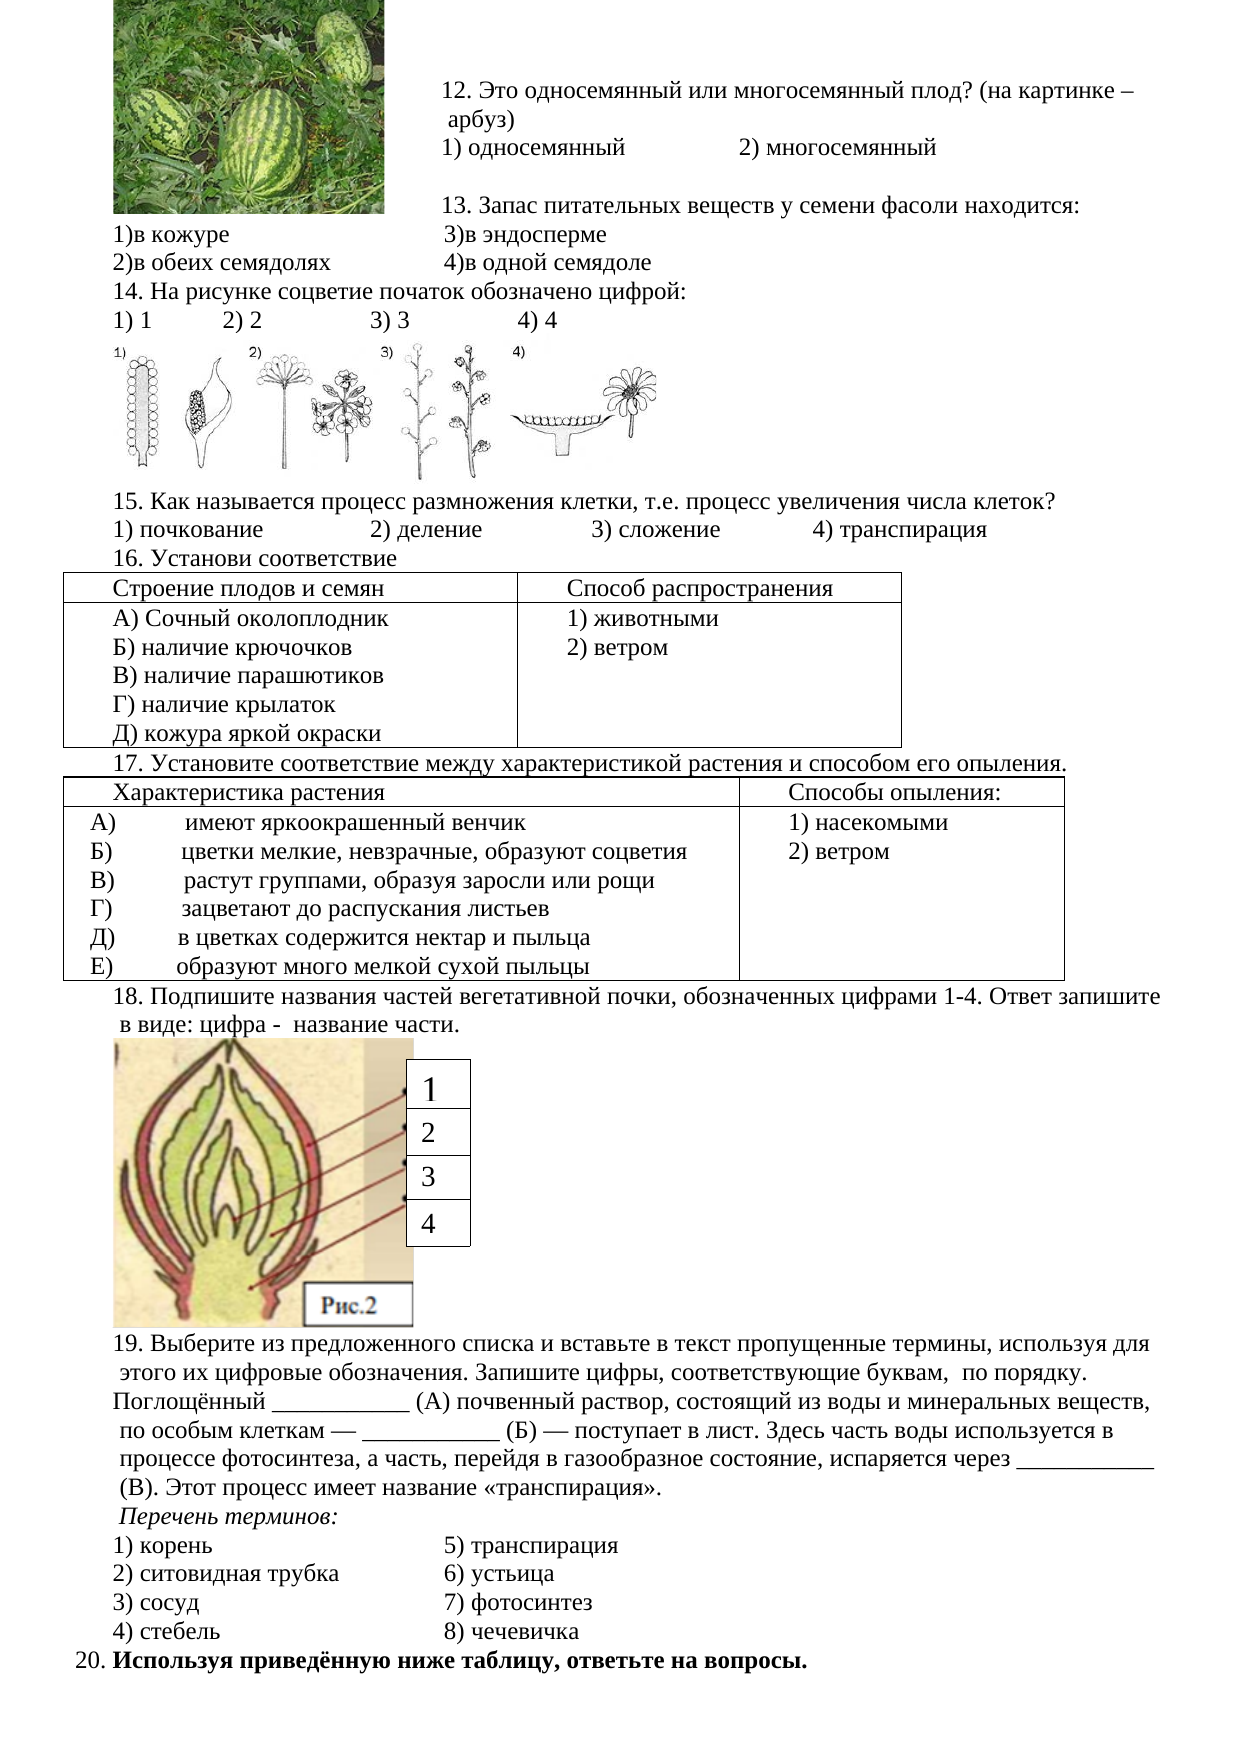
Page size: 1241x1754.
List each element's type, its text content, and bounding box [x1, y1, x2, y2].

table_cell 1) животными 2) ветром [518, 603, 901, 747]
list 1) почкование 2) деление 3) сложение 4) транспирация [112, 514, 1165, 543]
list 16. Установи соответствие [112, 543, 1165, 572]
picture [112, 333, 657, 486]
list 4) стебель 8) чечевичка [112, 1616, 1165, 1645]
list 15. Как называется процесс размножения клетки, т.е. процесс увеличения числа клеток? [112, 486, 1165, 514]
list 17. Установите соответствие между характеристикой растения и способом его опыления. [112, 748, 1165, 776]
table_cell А) имеют яркоокрашенный венчик Б) цветки мелкие, невзрачные, образуют соцветия B) растут группами, образуя заросли или рощи Г) зацветают до распускания листьев Д) в цветках содержится нектар и пыльца Е) образуют много мелкой сухой пыльцы [64, 807, 739, 980]
list 18. Подпишите названия частей вегетативной почки, обозначенных цифрами 1-4. Ответ запишите в виде: цифра - название части. [112, 981, 1165, 1038]
table_header Строение плодов и семян [64, 573, 517, 602]
list 19. Выберите из предложенного списка и вставьте в текст пропущенные термины, используя для этого их цифровые обозначения. Запишите цифры, соответствующие буквам, по порядку. [112, 1328, 1165, 1386]
list 1)в кожуре 3)в эндосперме [112, 219, 1165, 247]
list Поглощённый ___________ (А) почвенный раствор, состоящий из воды и минеральных веществ, по особым клеткам — ___________ (Б) — поступает в лист. Здесь часть воды используется в процессе фотосинтеза, а часть, перейдя в газообразное состояние, испаряется через ___________ (В). Этот процесс имеет название «транспирация». [112, 1386, 1165, 1501]
text 20. Используя приведённую ниже таблицу, ответьте на вопросы. [75, 1645, 1165, 1673]
table_header Способы опыления: [740, 778, 1064, 806]
picture [112, 1038, 415, 1329]
list 2) ситовидная трубка 6) устьица [112, 1558, 1165, 1587]
table_header Способ распространения [518, 573, 901, 602]
list 3) сосуд 7) фотосинтез [112, 1587, 1165, 1616]
table_header Характеристика растения [64, 778, 739, 806]
list 12. Это односемянный или многосемянный плод? (на картинке – арбуз) [385, 75, 1165, 132]
table_cell А) Сочный околоплодник Б) наличие крючочков В) наличие парашютиков Г) наличие крылаток Д) кожура яркой окраски [64, 603, 517, 747]
picture [113, 58, 385, 217]
list 1) 1 2) 2 3) 3 4) 4 [112, 305, 1165, 334]
table_cell 1) насекомыми 2) ветром [740, 807, 1064, 980]
list 1) односемянный 2) многосемянный [385, 132, 1165, 161]
list Перечень терминов: [112, 1501, 1165, 1530]
list 2)в обеих семядолях 4)в одной семядоле [112, 247, 1165, 276]
list 14. На рисунке соцветие початок обозначено цифрой: [112, 276, 1165, 305]
list 1) корень 5) транспирация [112, 1530, 1165, 1558]
list 13. Запас питательных веществ у семени фасоли находится: [112, 190, 1165, 219]
